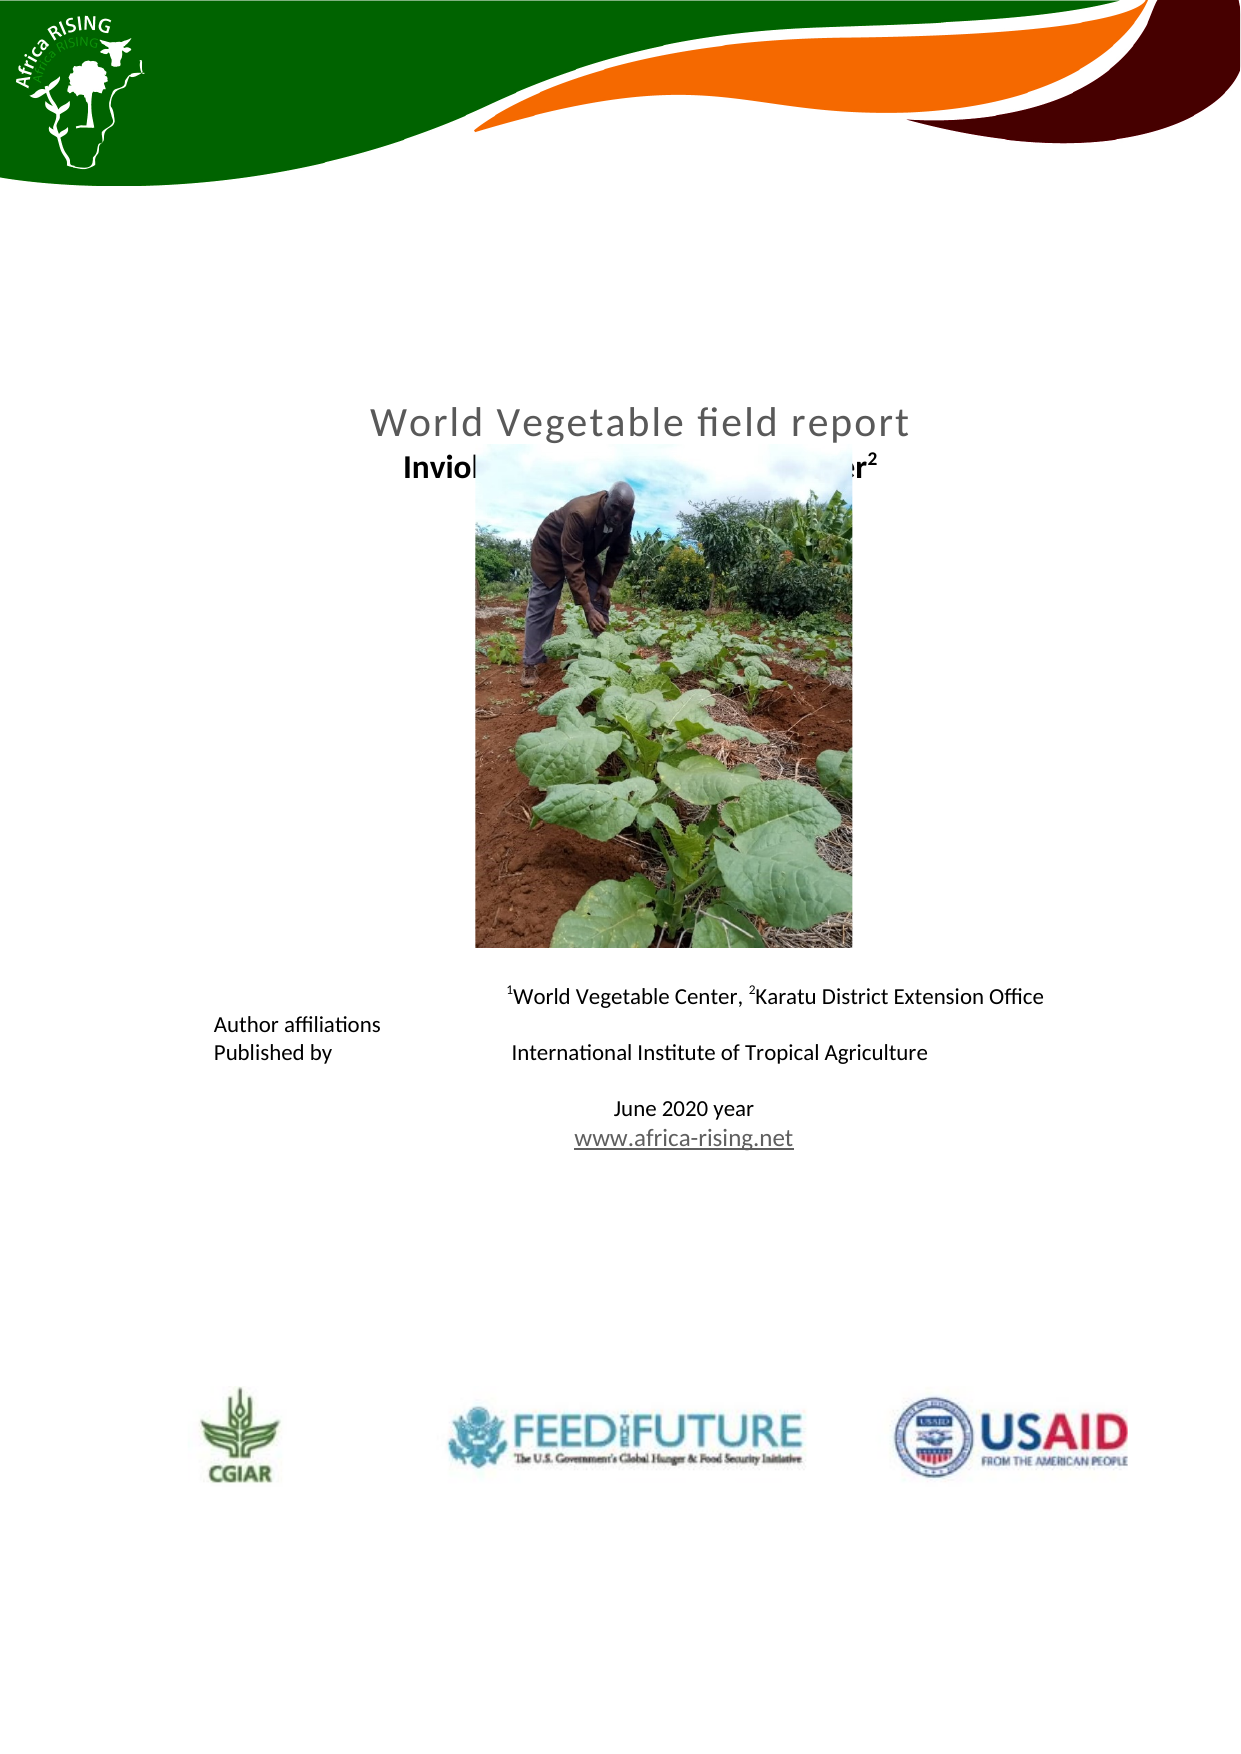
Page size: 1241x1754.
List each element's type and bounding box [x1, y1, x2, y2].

picture [187, 1386, 1128, 1490]
picture [0, 0, 1241, 186]
picture [475, 444, 853, 948]
